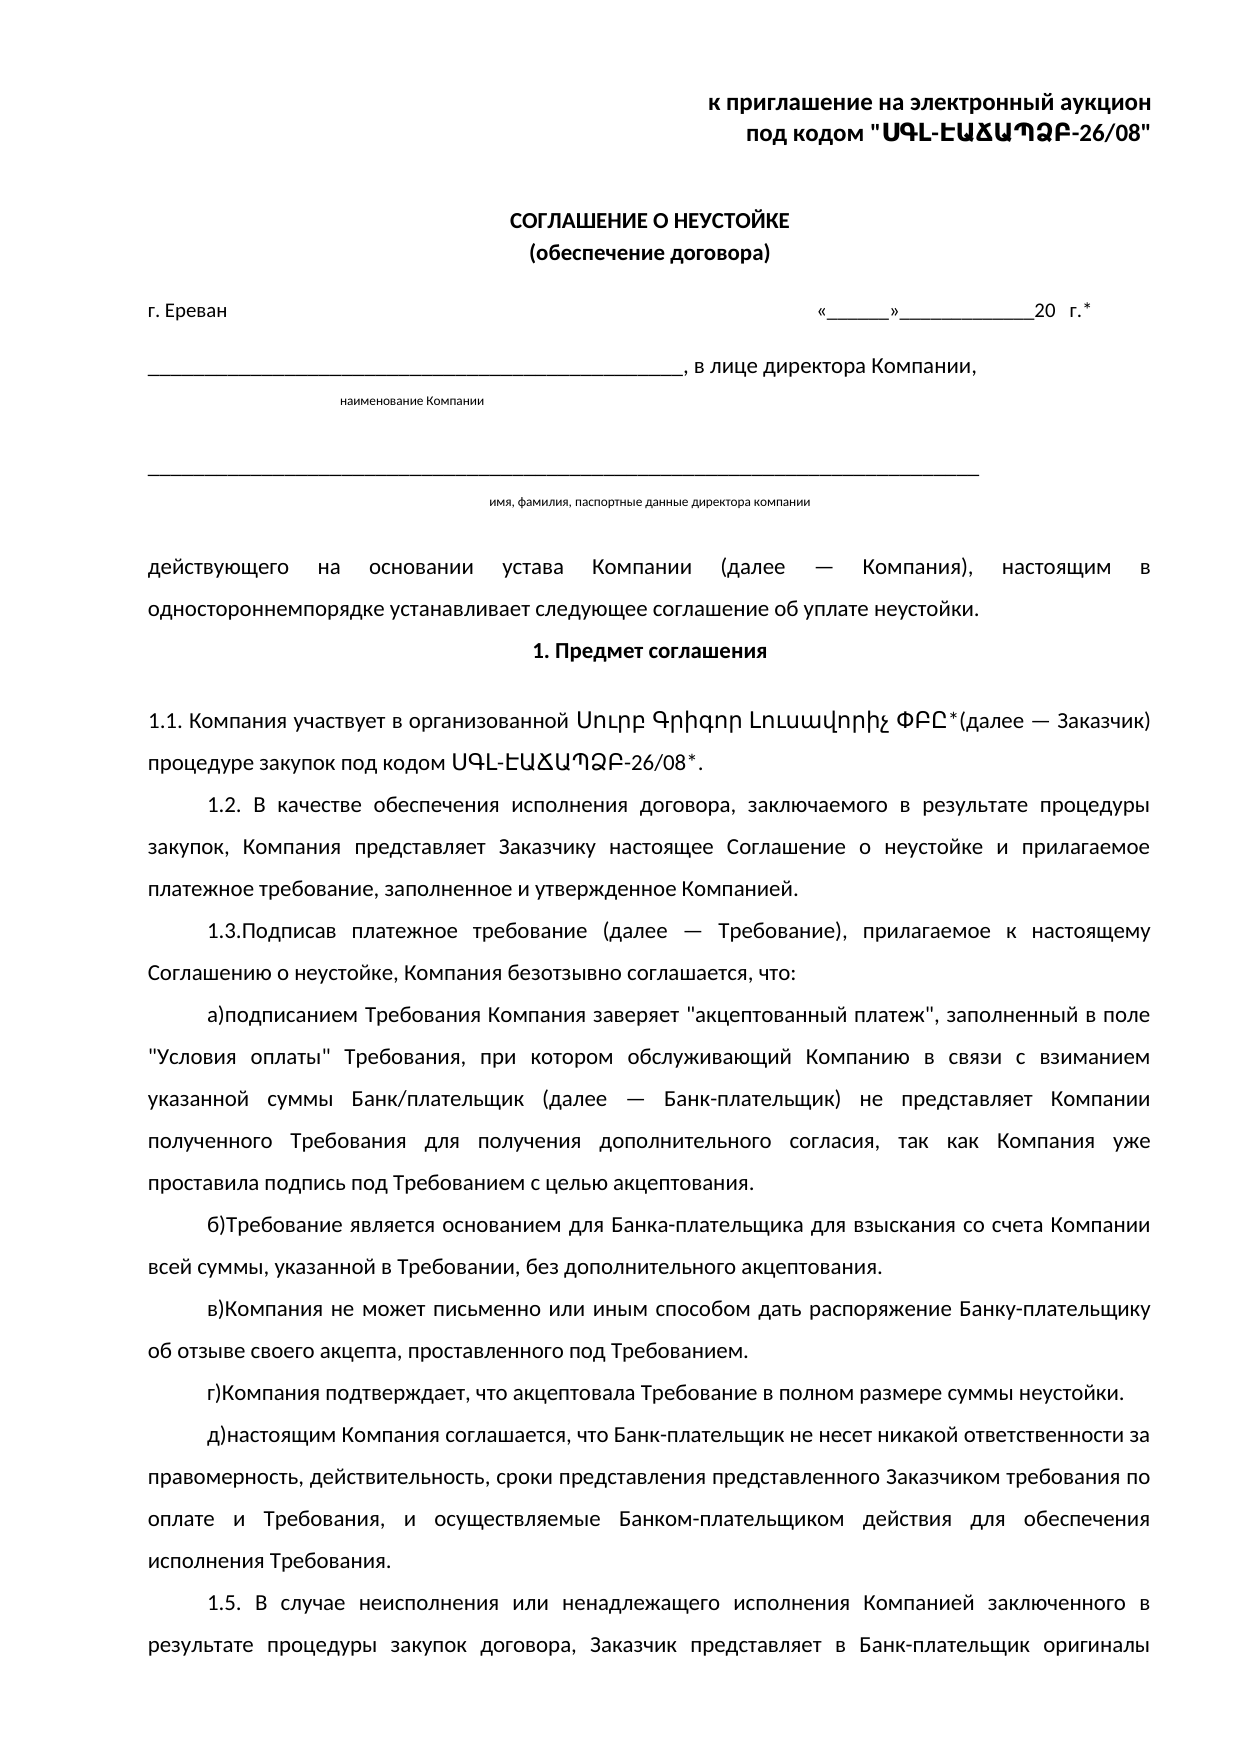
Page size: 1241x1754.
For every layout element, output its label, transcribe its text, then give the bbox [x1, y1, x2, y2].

text 1.3.Подписав платежное требование (далее — Требование), прилагаемое к настоящему Соглашению о неустойке, Компания безотзывно соглашается, что: [148, 916, 1152, 986]
text _______________________________________________, в лице директора Компании, [148, 351, 1152, 379]
text действующего на основании устава Компании (далее — Компания), настоящим в одностороннемпорядке устанавливает следующее соглашение об уплате неустойки. [148, 552, 1152, 622]
text наименование Компании [340, 393, 1152, 421]
text под кодом "ՍԳԼ-ԷԱՃԱՊՁԲ-26/08" [148, 117, 1152, 147]
text г)Компания подтверждает, что акцептовала Требование в полном размере суммы неустойки. [148, 1378, 1152, 1406]
text а)подписанием Требования Компания заверяет "акцептованный платеж", заполненный в поле "Условия оплаты" Требования, при котором обслуживающий Компанию в связи с взиманием указанной суммы Банк/плательщик (далее — Банк-плательщик) не представляет Компании полученного Требования для получения дополнительного согласия, так как Компания уже проставила подпись под Требованием с целью акцептования. [148, 1000, 1152, 1196]
table_header «______»_____________20 г.* [635, 297, 1104, 351]
text д)настоящим Компания соглашается, что Банк-плательщик не несет никакой ответственности за правомерность, действительность, сроки представления представленного Заказчиком требования по оплате и Требования, и осуществляемые Банком-плательщиком действия для обеспечения исполнения Требования. [148, 1420, 1152, 1574]
text (обеспечение договора) [148, 238, 1152, 266]
text _________________________________________________________________________ [148, 452, 1152, 480]
table_header г. Ереван [136, 297, 635, 351]
text 1.1. Компания участвует в организованной Սուրբ Գրիգոր Լուսավորիչ ՓԲԸ*(далее — Заказчик) процедуре закупок под кодом ՍԳԼ-ԷԱՃԱՊՁԲ-26/08*. [148, 706, 1152, 776]
text к приглашение на электронный аукцион [177, 86, 1152, 117]
text СОГЛАШЕНИЕ О НЕУСТОЙКЕ [148, 206, 1152, 234]
text 1.2. В качестве обеспечения исполнения договора, заключаемого в результате процедуры закупок, Компания представляет Заказчику настоящее Соглашение о неустойке и прилагаемое платежное требование, заполненное и утвержденное Компанией. [148, 790, 1152, 902]
text имя, фамилия, паспортные данные директора компании [148, 494, 1152, 522]
text б)Требование является основанием для Банка-плательщика для взыскания со счета Компании всей суммы, указанной в Требовании, без дополнительного акцептования. [148, 1210, 1152, 1280]
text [148, 1588, 1152, 1658]
text в)Компания не может письменно или иным способом дать распоряжение Банку-плательщику об отзыве своего акцепта, проставленного под Требованием. [148, 1294, 1152, 1364]
text 1. Предмет соглашения [148, 636, 1152, 664]
